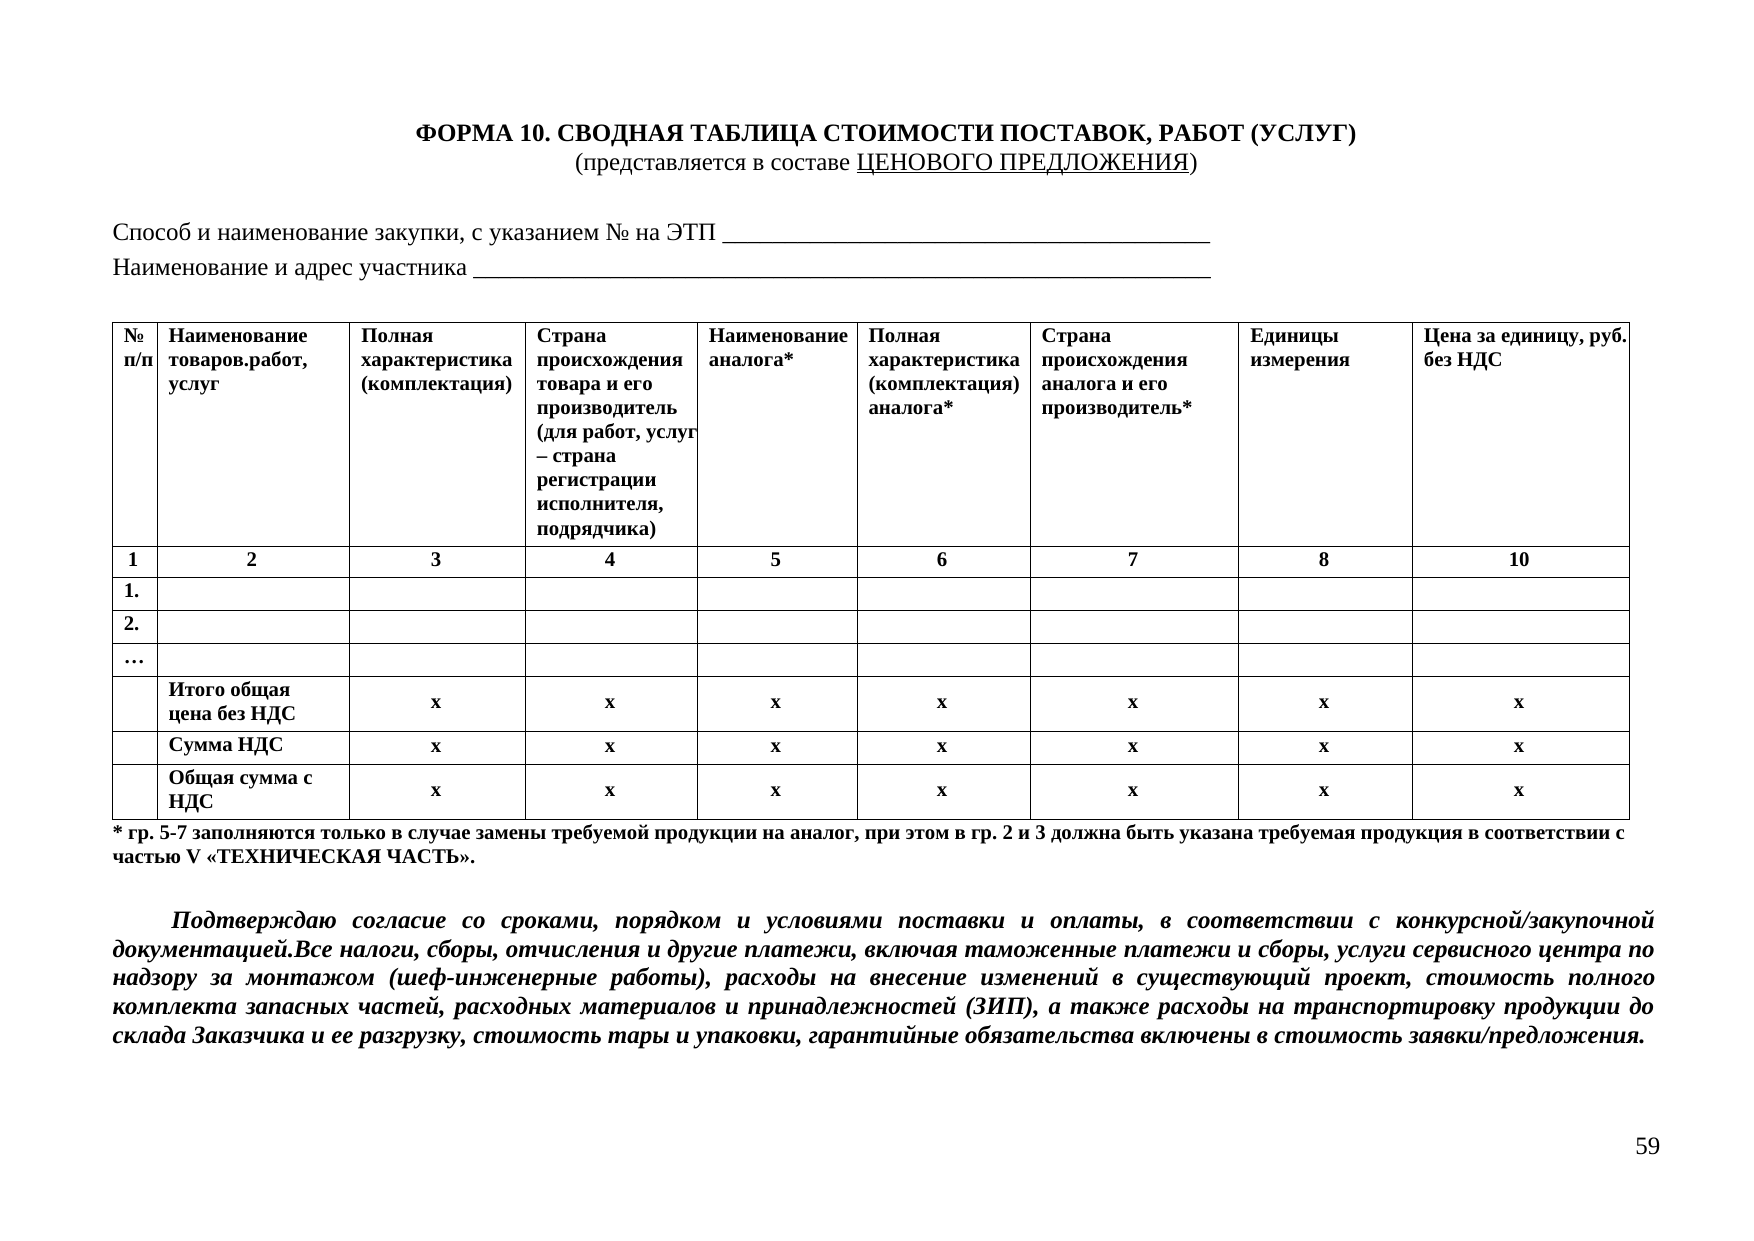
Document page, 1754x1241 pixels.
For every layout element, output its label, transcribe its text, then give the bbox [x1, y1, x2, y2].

table_cell [1239, 644, 1412, 676]
table_cell х [1413, 765, 1629, 819]
table_cell [1031, 644, 1238, 676]
text (представляется в составе ЦЕНОВОГО ПРЕДЛОЖЕНИЯ) [112, 147, 1660, 176]
table_cell Общая сумма с НДС [158, 765, 349, 819]
table_cell 1 [113, 547, 157, 577]
table_cell [1031, 578, 1238, 610]
table_cell [158, 578, 349, 610]
table_cell 5 [698, 547, 857, 577]
table_header Полная характеристика (комплектация) [350, 323, 525, 546]
table_cell х [1239, 765, 1412, 819]
table_header Страна происхождения аналога и его производитель* [1031, 323, 1238, 546]
table_cell х [1031, 732, 1238, 764]
table_cell 10 [1413, 547, 1629, 577]
table_cell х [858, 732, 1030, 764]
table_cell [350, 611, 525, 643]
table_cell х [1239, 677, 1412, 731]
table_cell 8 [1239, 547, 1412, 577]
table_header Единицы измерения [1239, 323, 1412, 546]
table_cell [526, 611, 697, 643]
table_cell [113, 765, 157, 819]
table_cell [158, 611, 349, 643]
text Наименование и адрес участника ___________________________________________________________ [112, 252, 1656, 281]
text * гр. 5-7 заполняются только в случае замены требуемой продукции на аналог, при этом в гр. 2 и 3 должна быть указана требуемая продукция в соответствии с частью V «ТЕХНИЧЕСКАЯ ЧАСТЬ». [112, 820, 1656, 868]
table_cell Итого общая цена без НДС [158, 677, 349, 731]
table_cell [1239, 578, 1412, 610]
table_cell Сумма НДС [158, 732, 349, 764]
table_cell [350, 578, 525, 610]
table_cell [1031, 611, 1238, 643]
table_cell [350, 644, 525, 676]
table_cell [1413, 578, 1629, 610]
table_cell х [350, 732, 525, 764]
table_header Наименование товаров.работ, услуг [158, 323, 349, 546]
table_cell [526, 578, 697, 610]
table_cell [698, 644, 857, 676]
table_cell х [350, 765, 525, 819]
table_cell 4 [526, 547, 697, 577]
table_cell х [698, 677, 857, 731]
table_cell х [526, 765, 697, 819]
text ФОРМА 10. СВОДНАЯ ТАБЛИЦА СТОИМОСТИ ПОСТАВОК, РАБОТ (УСЛУГ) [112, 118, 1660, 147]
table_cell х [698, 732, 857, 764]
table_cell [1413, 611, 1629, 643]
table_cell 2 [158, 547, 349, 577]
table_cell [858, 611, 1030, 643]
table_cell 1. [113, 578, 157, 610]
table_cell [158, 644, 349, 676]
table_cell [113, 677, 157, 731]
table_header № п/п [113, 323, 157, 546]
table_cell [698, 578, 857, 610]
table_cell [858, 644, 1030, 676]
table_header Наименование аналога* [698, 323, 857, 546]
table_header Страна происхождения товара и его производитель (для работ, услуг – страна регистрации исполнителя, подрядчика) [526, 323, 697, 546]
text Способ и наименование закупки, с указанием № на ЭТП _______________________________________ [112, 217, 1656, 246]
table_cell [113, 732, 157, 764]
table_cell … [113, 644, 157, 676]
table_cell х [1031, 677, 1238, 731]
table_cell х [526, 677, 697, 731]
table_cell [1239, 611, 1412, 643]
table_cell 2. [113, 611, 157, 643]
table_cell х [1031, 765, 1238, 819]
table_cell х [858, 677, 1030, 731]
text Подтверждаю согласие со сроками, порядком и условиями поставки и оплаты, в соответствии с конкурсной/закупочной документацией.Все налоги, сборы, отчисления и другие платежи, включая таможенные платежи и сборы, услуги сервисного центра по надзору за монтажом (шеф-инженерные работы), расходы на внесение изменений в существующий проект, стоимость полного комплекта запасных частей, расходных материалов и принадлежностей (ЗИП), а также расходы на транспортировку продукции до склада Заказчика и ее разгрузку, стоимость тары и упаковки, гарантийные обязательства включены в стоимость заявки/предложения. [112, 905, 1656, 1049]
table_cell [858, 578, 1030, 610]
table_cell х [526, 732, 697, 764]
table_header Полная характеристика (комплектация) аналога* [858, 323, 1030, 546]
table_cell [526, 644, 697, 676]
table_cell х [698, 765, 857, 819]
table_cell х [1413, 677, 1629, 731]
table_cell [1413, 644, 1629, 676]
table_cell 6 [858, 547, 1030, 577]
table_header Цена за единицу, руб. без НДС [1413, 323, 1629, 546]
table_cell [698, 611, 857, 643]
table_cell х [350, 677, 525, 731]
table_cell х [1413, 732, 1629, 764]
table_cell 3 [350, 547, 525, 577]
table_cell х [1239, 732, 1412, 764]
table_cell х [858, 765, 1030, 819]
table_cell 7 [1031, 547, 1238, 577]
